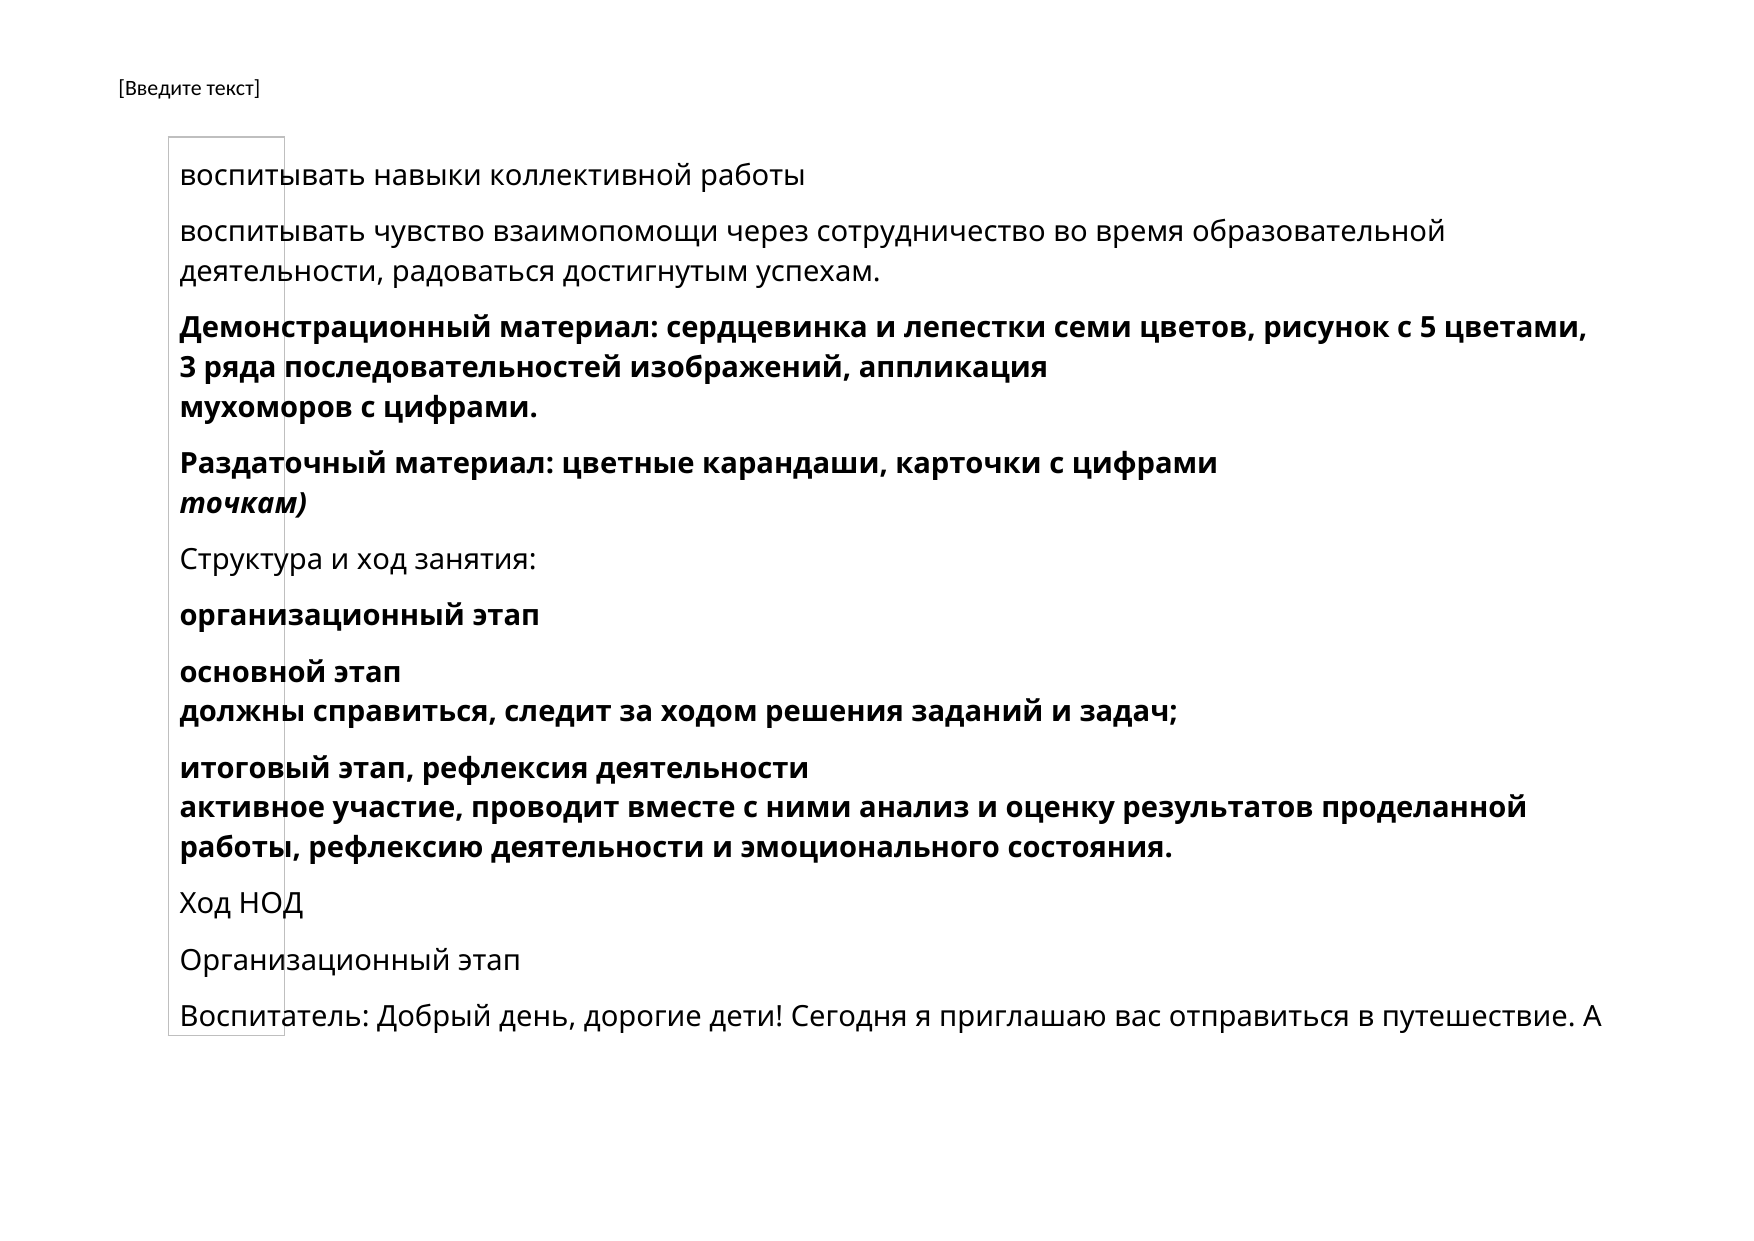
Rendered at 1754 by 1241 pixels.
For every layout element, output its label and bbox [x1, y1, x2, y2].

table_header [118, 127, 284, 1044]
